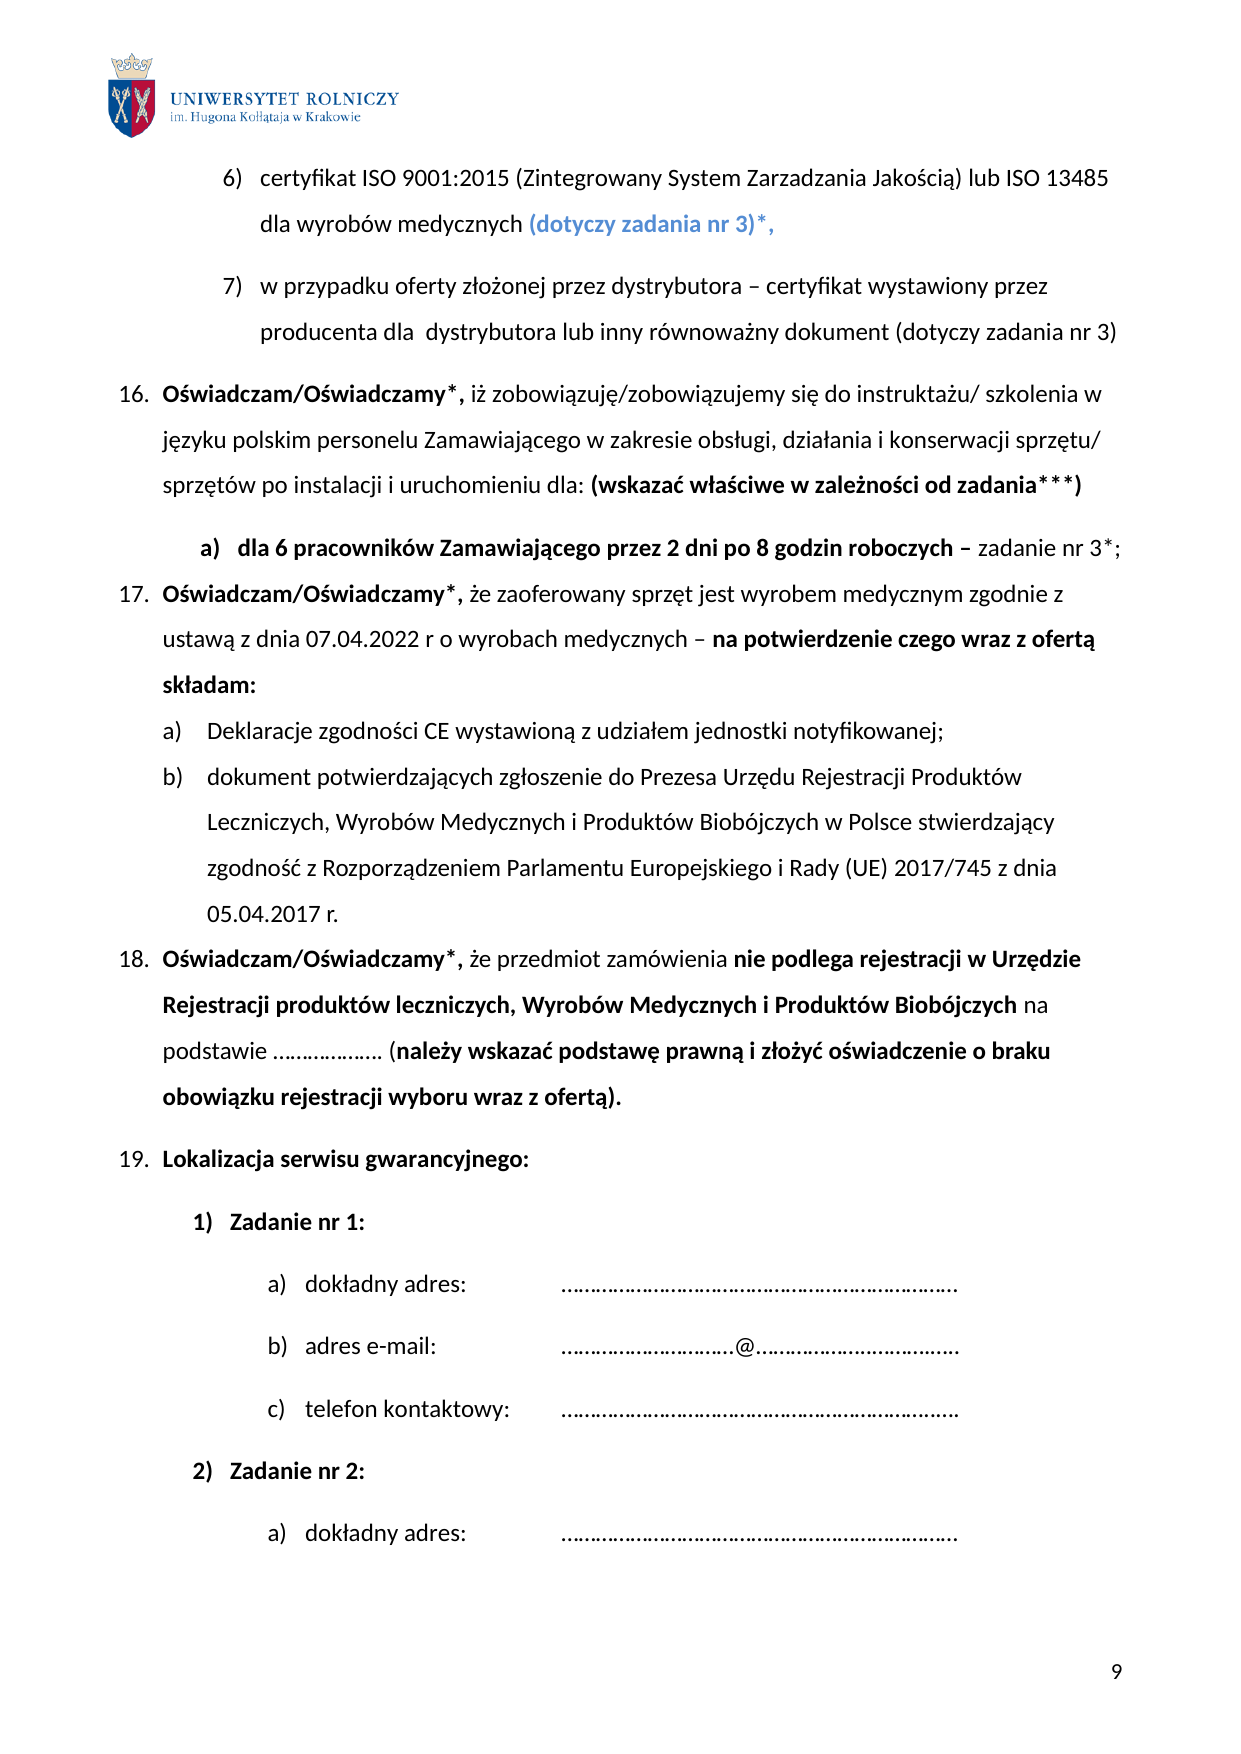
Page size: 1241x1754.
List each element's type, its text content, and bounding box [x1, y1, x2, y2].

list Oświadczam/Oświadczamy*, że przedmiot zamówienia nie podlega rejestracji w Urzędzie Rejestracji produktów leczniczych, Wyrobów Medycznych i Produktów Biobójczych na podstawie ………………. (należy wskazać podstawę prawną i złożyć oświadczenie o braku obowiązku rejestracji wyboru wraz z ofertą). [118, 944, 1122, 1111]
list certyfikat ISO 9001:2015 (Zintegrowany System Zarzadzania Jakością) lub ISO 13485 dla wyrobów medycznych (dotyczy zadania nr 3)*, [222, 162, 1122, 238]
list telefon kontaktowy: ………………………………………………………..…. [267, 1393, 1122, 1423]
list w przypadku oferty złożonej przez dystrybutora – certyfikat wystawiony przez producenta dla dystrybutora lub inny równoważny dokument (dotyczy zadania nr 3) [222, 270, 1122, 346]
list Oświadczam/Oświadczamy*, iż zobowiązuję/zobowiązujemy się do instruktażu/ szkolenia w języku polskim personelu Zamawiającego w zakresie obsługi, działania i konserwacji sprzętu/ sprzętów po instalacji i uruchomieniu dla: (wskazać właściwe w zależności od zadania***) [118, 378, 1122, 500]
list dla 6 pracowników Zamawiającego przez 2 dni po 8 godzin roboczych – zadanie nr 3*; [200, 532, 1122, 563]
list Lokalizacja serwisu gwarancyjnego: [118, 1143, 1122, 1174]
list Zadanie nr 2: [192, 1455, 1122, 1486]
list Deklaracje zgodności CE wystawioną z udziałem jednostki notyfikowanej; [162, 715, 1122, 746]
list dokładny adres: …………………………………………………………… [267, 1268, 1122, 1298]
list dokładny adres: …………………………………………………………… [267, 1518, 1122, 1548]
picture [104, 53, 412, 141]
list adres e-mail: …………………………@………………..……….….. [267, 1330, 1122, 1361]
list Oświadczam/Oświadczamy*, że zaoferowany sprzęt jest wyrobem medycznym zgodnie z ustawą z dnia 07.04.2022 r o wyrobach medycznych – na potwierdzenie czego wraz z ofertą składam: [118, 578, 1122, 700]
list dokument potwierdzających zgłoszenie do Prezesa Urzędu Rejestracji Produktów Leczniczych, Wyrobów Medycznych i Produktów Biobójczych w Polsce stwierdzający zgodność z Rozporządzeniem Parlamentu Europejskiego i Rady (UE) 2017/745 z dnia 05.04.2017 r. [162, 761, 1122, 928]
list Zadanie nr 1: [192, 1206, 1122, 1236]
